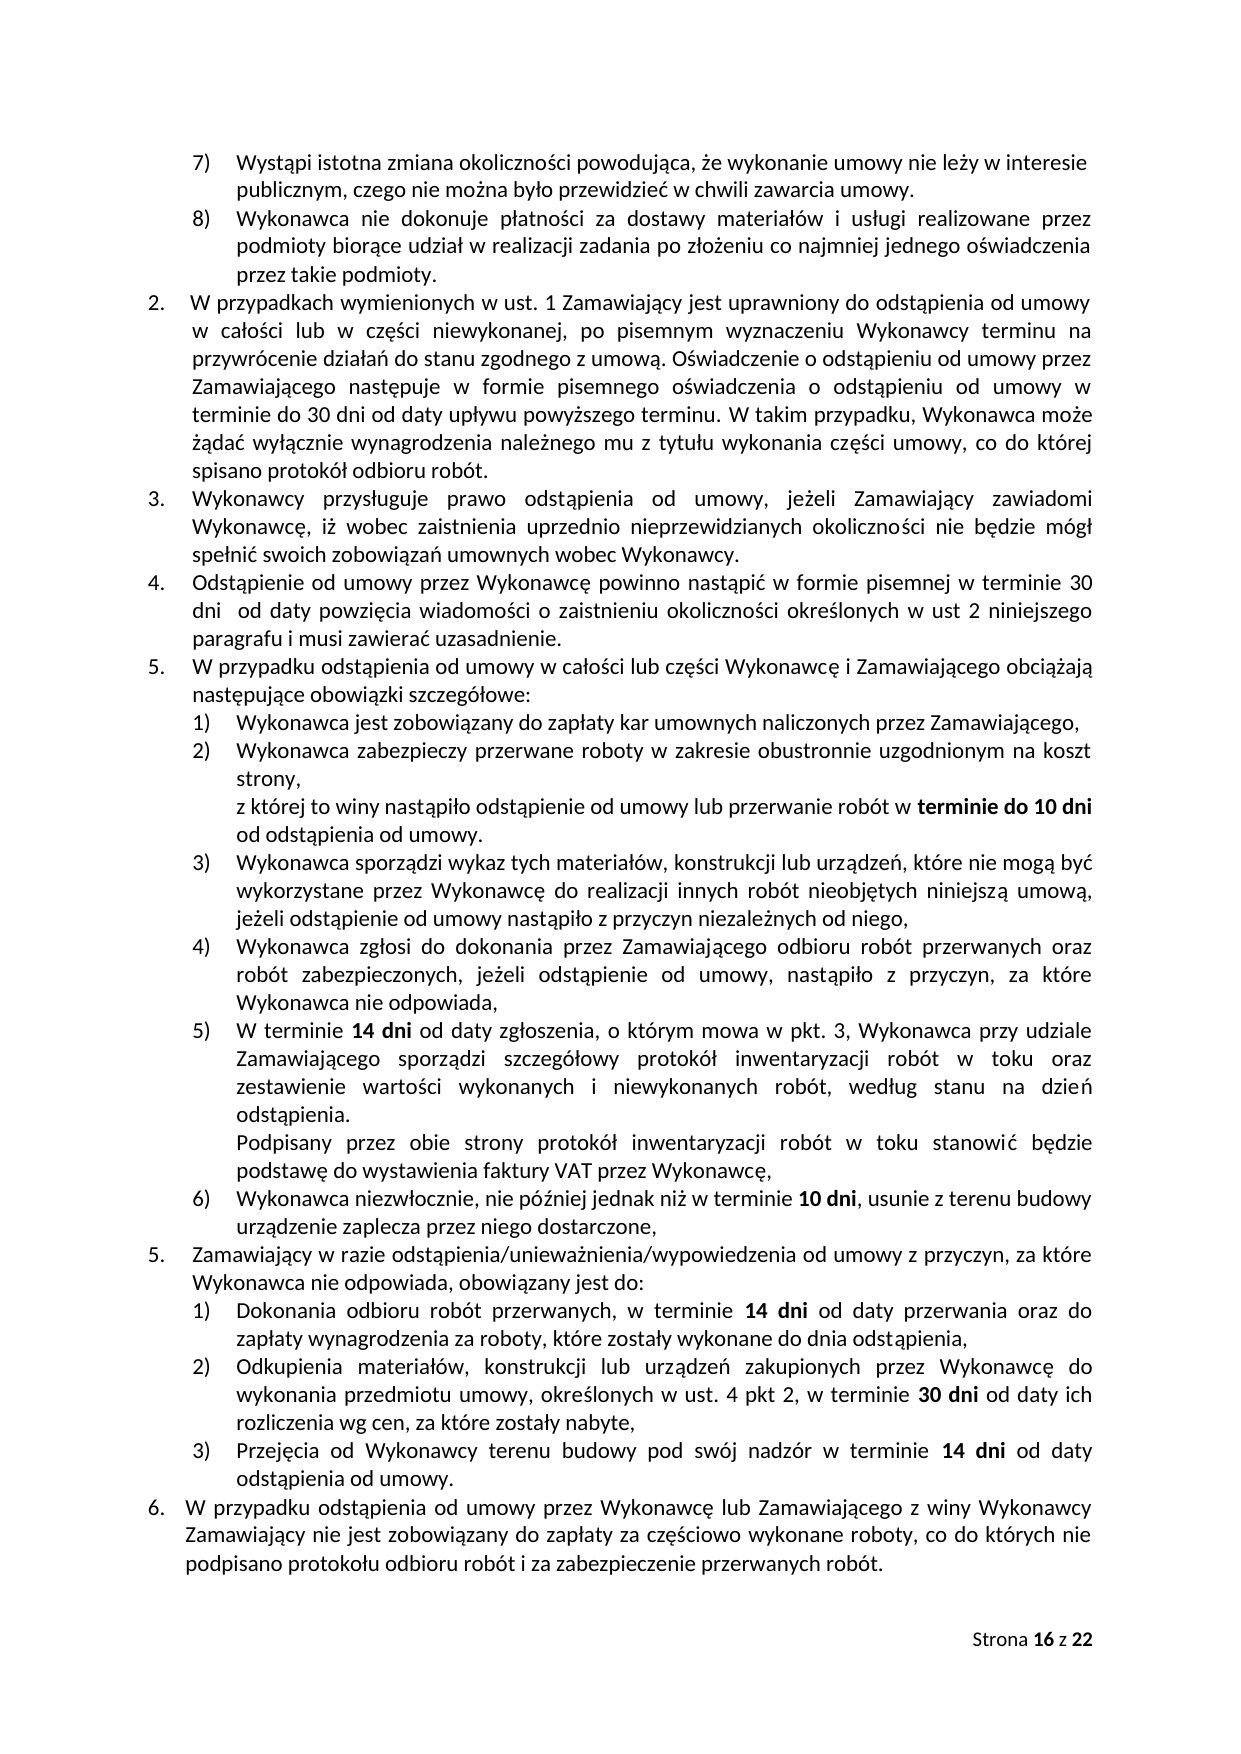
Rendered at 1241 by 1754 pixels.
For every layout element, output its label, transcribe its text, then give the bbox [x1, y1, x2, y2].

text 3) Przejęcia od Wykonawcy terenu budowy pod swój nadzór w terminie 14 dni od daty odstąpienia od umowy. [192, 1437, 1093, 1493]
list W przypadku odstąpienia od umowy przez Wykonawcę lub Zamawiającego z winy Wykonawcy Zamawiający nie jest zobowiązany do zapłaty za częściowo wykonane roboty, co do których nie podpisano protokołu odbioru robót i za zabezpieczenie przerwanych robót. [148, 1493, 1093, 1577]
text 6) Wykonawca niezwłocznie, nie później jednak niż w terminie 10 dni, usunie z terenu budowy urządzenie zaplecza przez niego dostarczone, [192, 1184, 1093, 1240]
text 3) Wykonawca sporządzi wykaz tych materiałów, konstrukcji lub urządzeń, które nie mogą być wykorzystane przez Wykonawcę do realizacji innych robót nieobjętych niniejszą umową, jeżeli odstąpienie od umowy nastąpiło z przyczyn niezależnych od niego, [192, 848, 1093, 932]
text 1) Wykonawca jest zobowiązany do zapłaty kar umownych naliczonych przez Zamawiającego, [192, 708, 1093, 736]
text 2) Wykonawca zabezpieczy przerwane roboty w zakresie obustronnie uzgodnionym na koszt strony, z której to winy nastąpiło odstąpienie od umowy lub przerwanie robót w terminie do 10 dni od odstąpienia od umowy. [192, 736, 1093, 848]
text Podpisany przez obie strony protokół inwentaryzacji robót w toku stanowić będzie podstawę do wystawienia faktury VAT przez Wykonawcę, [236, 1128, 1093, 1184]
text 5) W terminie 14 dni od daty zgłoszenia, o którym mowa w pkt. 3, Wykonawca przy udziale Zamawiającego sporządzi szczegółowy protokół inwentaryzacji robót w toku oraz zestawienie wartości wykonanych i niewykonanych robót, według stanu na dzień odstąpienia. [192, 1016, 1093, 1128]
text 2) Odkupienia materiałów, konstrukcji lub urządzeń zakupionych przez Wykonawcę do wykonania przedmiotu umowy, określonych w ust. 4 pkt 2, w terminie 30 dni od daty ich rozliczenia wg cen, za które zostały nabyte, [192, 1352, 1093, 1437]
list 2. W przypadkach wymienionych w ust. 1 Zamawiający jest uprawniony do odstąpienia od umowy w całości lub w części niewykonanej, po pisemnym wyznaczeniu Wykonawcy terminu na przywrócenie działań do stanu zgodnego z umową. Oświadczenie o odstąpieniu od umowy przez Zamawiającego następuje w formie pisemnego oświadczenia o odstąpieniu od umowy w terminie do 30 dni od daty upływu powyższego terminu. W takim przypadku, Wykonawca może żądać wyłącznie wynagrodzenia należnego mu z tytułu wykonania części umowy, co do której spisano protokół odbioru robót. [148, 288, 1093, 484]
text 3. Wykonawcy przysługuje prawo odstąpienia od umowy, jeżeli Zamawiający zawiadomi Wykonawcę, iż wobec zaistnienia uprzednio nieprzewidzianych okoliczności nie będzie mógł spełnić swoich zobowiązań umownych wobec Wykonawcy. [148, 484, 1093, 568]
text 4) Wykonawca zgłosi do dokonania przez Zamawiającego odbioru robót przerwanych oraz robót zabezpieczonych, jeżeli odstąpienie od umowy, nastąpiło z przyczyn, za które Wykonawca nie odpowiada, [192, 932, 1093, 1016]
text 1) Dokonania odbioru robót przerwanych, w terminie 14 dni od daty przerwania oraz do zapłaty wynagrodzenia za roboty, które zostały wykonane do dnia odstąpienia, [192, 1296, 1093, 1352]
text 7) Wystąpi istotna zmiana okoliczności powodująca, że wykonanie umowy nie leży w interesie publicznym, czego nie można było przewidzieć w chwili zawarcia umowy. [192, 148, 1093, 204]
text 8) Wykonawca nie dokonuje płatności za dostawy materiałów i usługi realizowane przez podmioty biorące udział w realizacji zadania po złożeniu co najmniej jednego oświadczenia przez takie podmioty. [192, 204, 1093, 288]
text 4. Odstąpienie od umowy przez Wykonawcę powinno nastąpić w formie pisemnej w terminie 30 dni od daty powzięcia wiadomości o zaistnieniu okoliczności określonych w ust 2 niniejszego paragrafu i musi zawierać uzasadnienie. [148, 568, 1093, 652]
text 5. W przypadku odstąpienia od umowy w całości lub części Wykonawcę i Zamawiającego obciążają następujące obowiązki szczegółowe: [148, 652, 1093, 708]
text 5. Zamawiający w razie odstąpienia/unieważnienia/wypowiedzenia od umowy z przyczyn, za które Wykonawca nie odpowiada, obowiązany jest do: [148, 1240, 1093, 1296]
